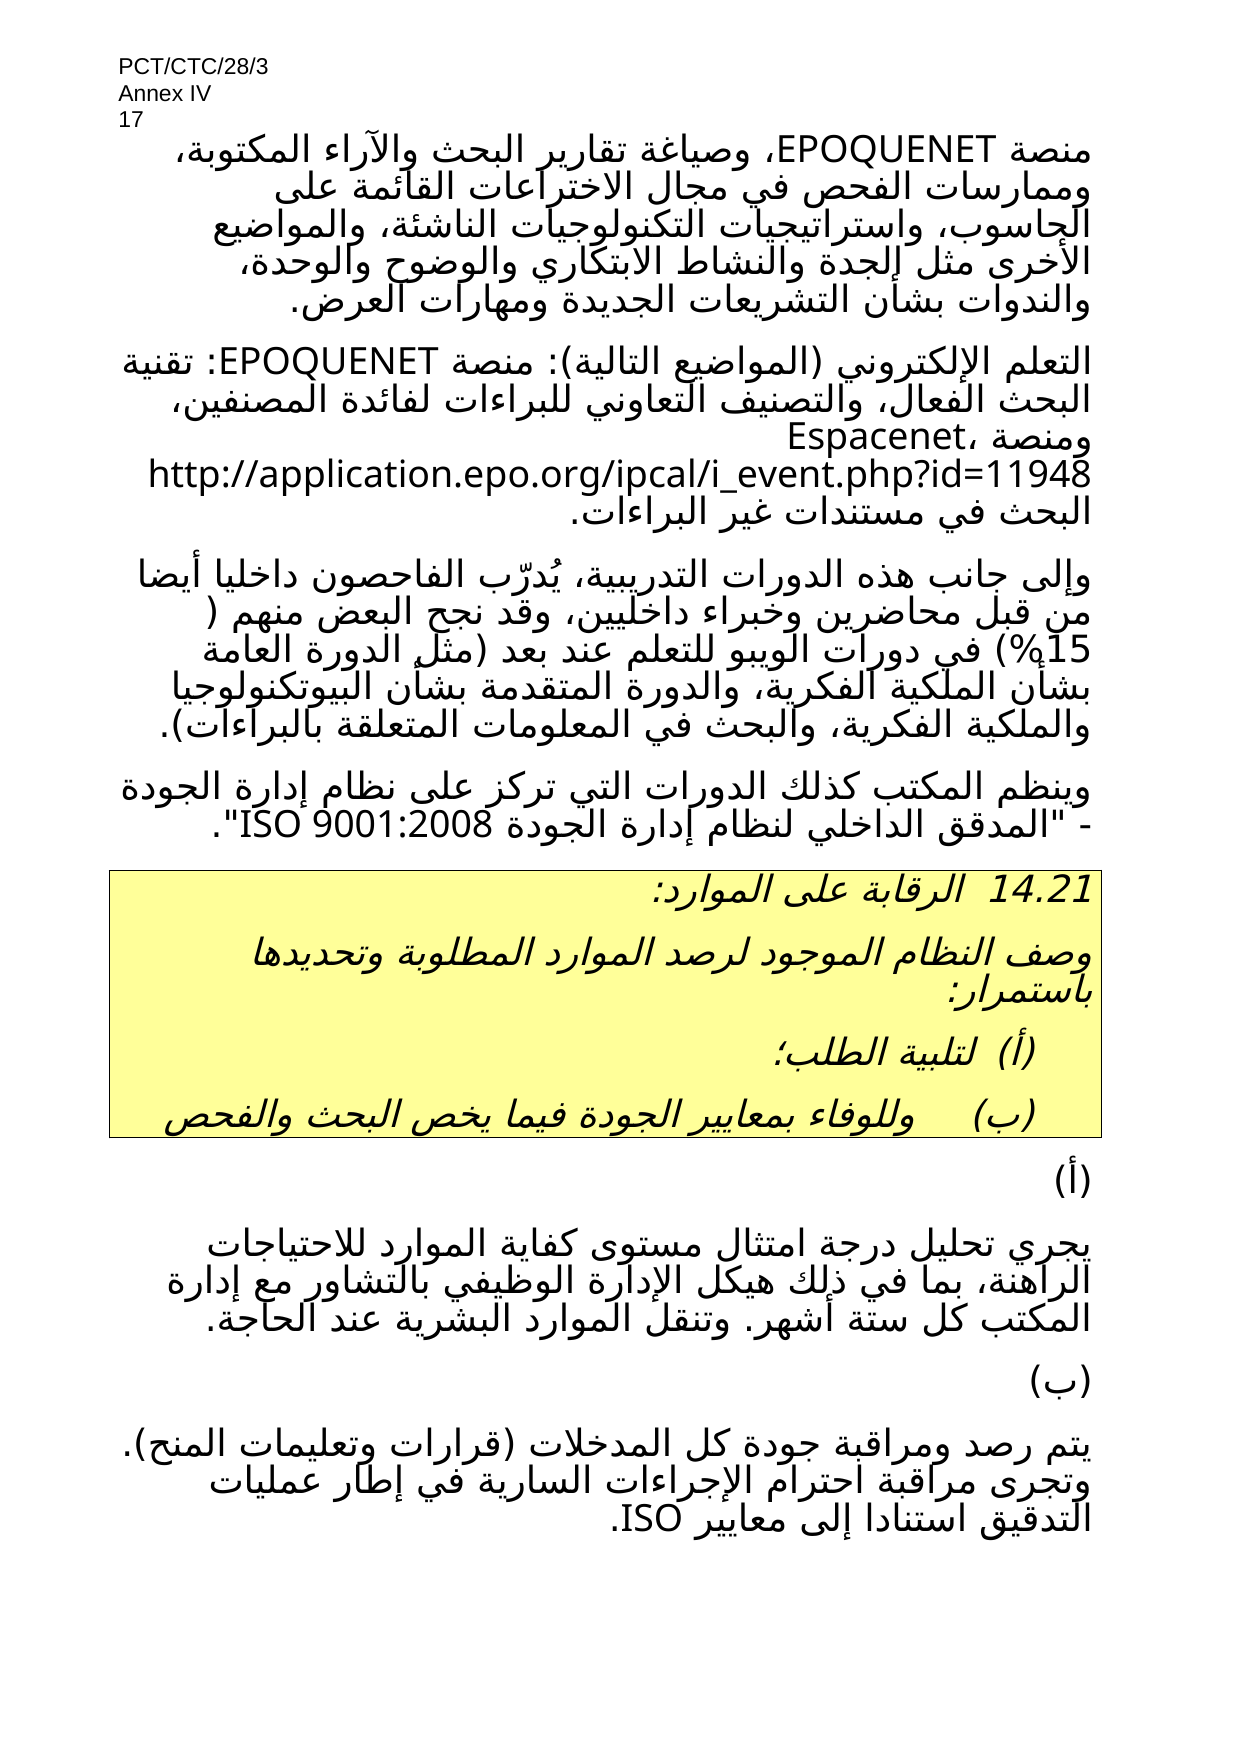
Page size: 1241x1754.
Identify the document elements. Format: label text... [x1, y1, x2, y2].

text وينظم المكتب كذلك الدورات التي تركز على نظام إدارة الجودة - "المدقق الداخلي لنظام إدارة الجودة ISO 9001:2008". [118, 770, 1092, 845]
text 14.21 الرقابة على الموارد: [110, 871, 1101, 910]
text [118, 132, 1092, 320]
text وإلى جانب هذه الدورات التدريبية، يُدرّب الفاحصون داخليا أيضا من قبل محاضرين وخبراء داخليين، وقد نجح البعض منهم (15%) في دورات الويبو للتعلم عند بعد (مثل الدورة العامة بشأن الملكية الفكرية، والدورة المتقدمة بشأن البيوتكنولوجيا والملكية الفكرية، والبحث في المعلومات المتعلقة بالبراءات). [118, 557, 1092, 745]
text التعلم الإلكتروني (المواضيع التالية): منصة EPOQUENET: تقنية البحث الفعال، والتصنيف التعاوني للبراءات لفائدة المصنفين، ومنصة Espacenet، http://application.epo.org/ipcal/i_event.php?id=11948 البحث في مستندات غير البراءات. [118, 345, 1092, 532]
text (ب) [118, 1363, 1092, 1401]
text يجري تحليل درجة امتثال مستوى كفاية الموارد للاحتياجات الراهنة، بما في ذلك هيكل الإدارة الوظيفي بالتشاور مع إدارة المكتب كل ستة أشهر. وتنقل الموارد البشرية عند الحاجة. [118, 1226, 1092, 1338]
text (أ) لتلبية الطلب؛ [110, 1032, 1101, 1073]
text وصف النظام الموجود لرصد الموارد المطلوبة وتحديدها باستمرار: [110, 932, 1101, 1010]
text (أ) [118, 1163, 1092, 1201]
text يتم رصد ومراقبة جودة كل المدخلات (قرارات وتعليمات المنح). وتجرى مراقبة احترام الإجراءات السارية في إطار عمليات التدقيق استنادا إلى معايير ISO. [118, 1426, 1092, 1538]
text (ب) وللوفاء بمعايير الجودة فيما يخص البحث والفحص [110, 1095, 1101, 1137]
